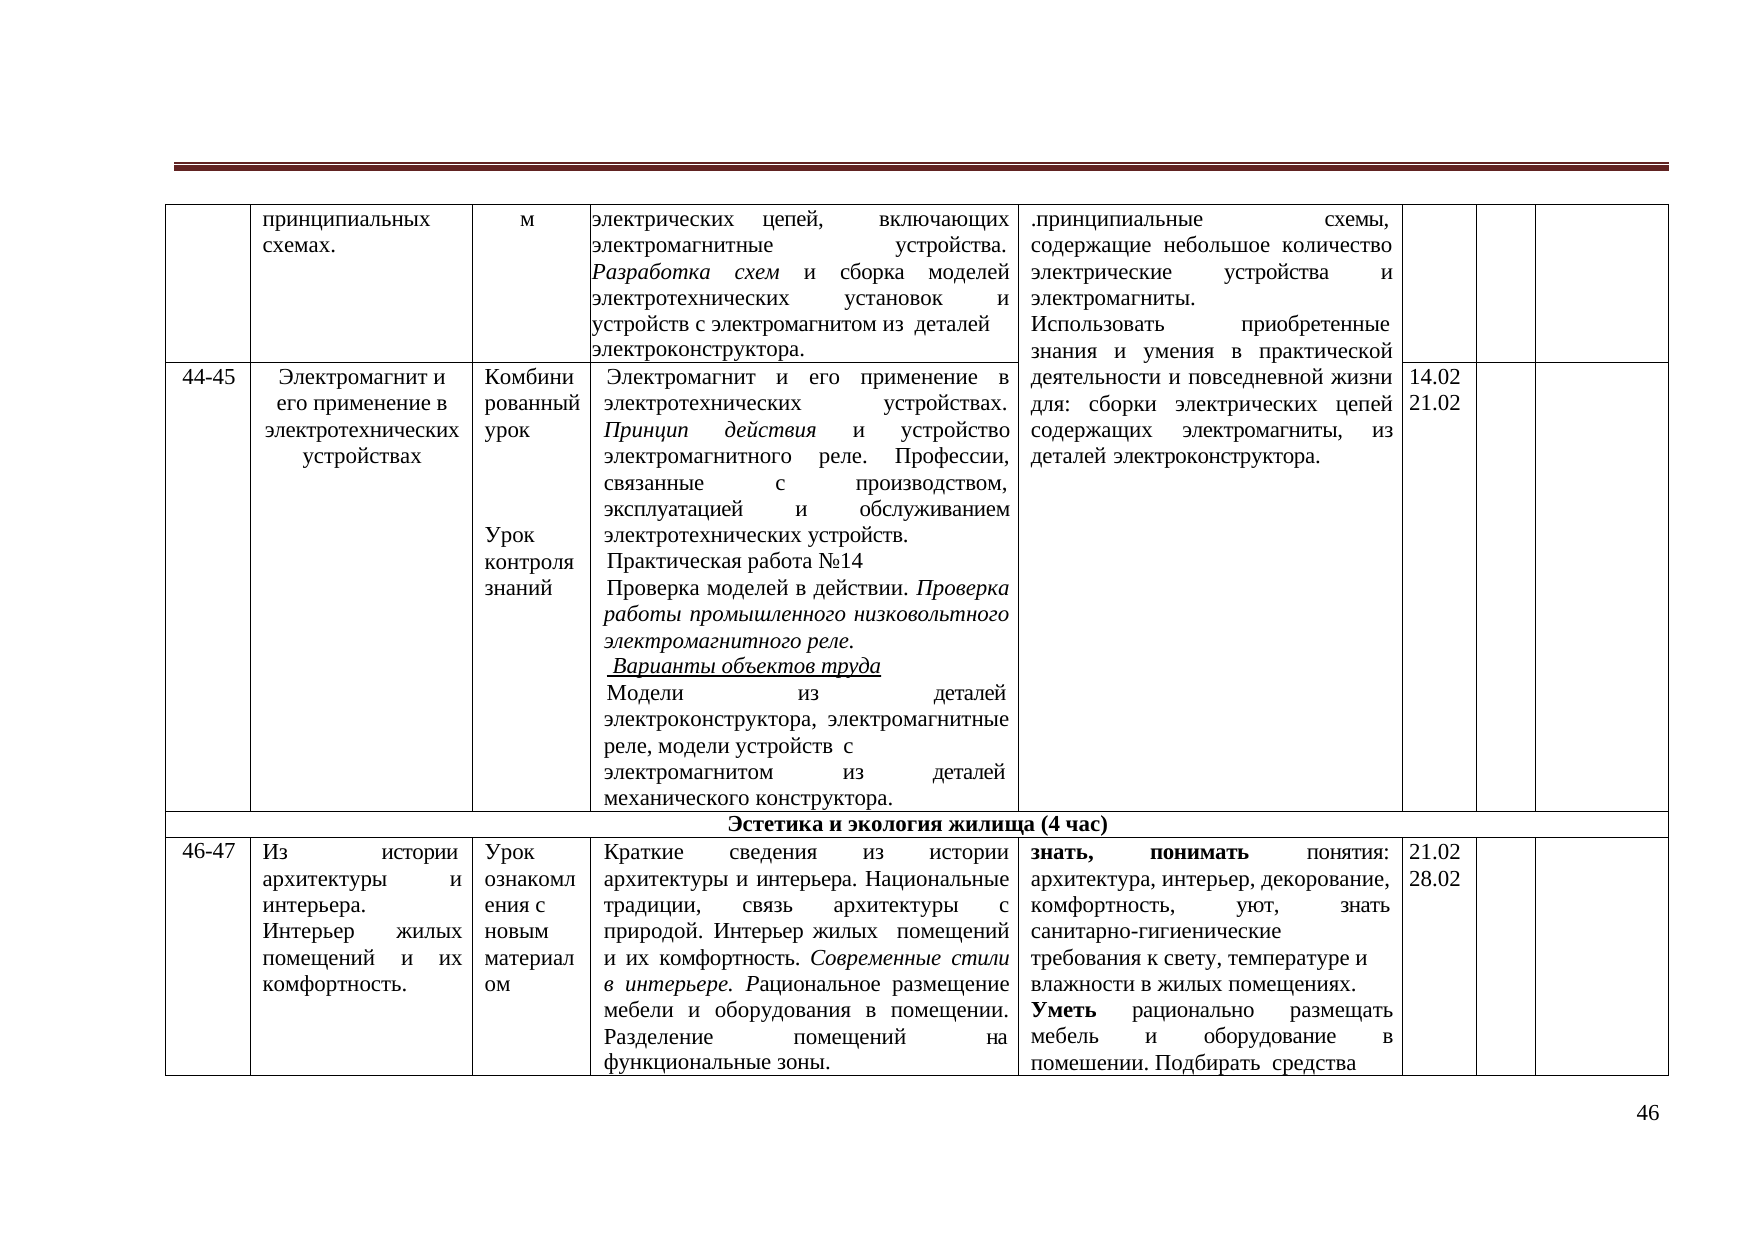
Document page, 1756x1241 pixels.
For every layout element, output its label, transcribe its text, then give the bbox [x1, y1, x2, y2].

table_header .принципиальные схемы, содержащие небольшое количество электрические устройства и электромагниты. Использовать приобретенные знания и умения в практической деятельности и повседневной жизни для: сборки электрических цепей содержащих электромагниты, из деталей электроконструктора. [1019, 205, 1402, 811]
table_header принципиальных схемах. [251, 205, 472, 362]
table_cell 21.02 28.02 [1403, 838, 1476, 1075]
table_cell Электромагнит и его применение в электротехнических устройствах. Принцип действия и устройство электромагнитного реле. Профессии, связанные с производством, эксплуатацией и обслуживанием электротехнических устройств. Практическая работа №14 Проверка моделей в действии. Проверка работы промышленного низковольтного электромагнитного реле. Варианты объектов труда Модели из деталей электроконструктора, электромагнитные реле, модели устройств с электромагнитом из деталей механического конструктора. [591, 363, 1018, 811]
table_cell 44-45 [166, 363, 250, 811]
table_header [1403, 205, 1476, 362]
table_cell Эстетика и экология жилища (4 час) [166, 812, 1668, 837]
table_cell [1536, 838, 1668, 1075]
table_header электрических цепей, включающих электромагнитные устройства. Разработка схем и сборка моделей электротехнических установок и устройств с электромагнитом из деталей электроконструктора. [591, 205, 1018, 362]
table_cell Урок ознакомл ения с новым материал ом [473, 838, 590, 1075]
table_cell [1477, 363, 1535, 811]
table_cell знать, понимать понятия: архитектура, интерьер, декорование, комфортность, уют, знать санитарно-гигиенические требования к свету, температуре и влажности в жилых помещениях. Уметь рационально размещать мебель и оборудование в помешении. Подбирать средства [1019, 838, 1402, 1075]
table_cell Комбини рованный урок Урок контроля знаний [473, 363, 590, 811]
table_cell 14.02 21.02 [1403, 363, 1476, 811]
table_header [166, 205, 250, 362]
table_cell [1536, 363, 1668, 811]
table_cell [1477, 838, 1535, 1075]
table_header [1477, 205, 1535, 362]
table_header [1536, 205, 1668, 362]
table_cell Краткие сведения из истории архитектуры и интерьера. Национальные традиции, связь архитектуры с природой. Интерьер жилых помещений и их комфортность. Современные стили в интерьере. Рациональное размещение мебели и оборудования в помещении. Разделение помещений на функциональные зоны. [591, 838, 1018, 1075]
table_cell 46-47 [166, 838, 250, 1075]
table_header м [473, 205, 590, 362]
table_cell Электромагнит и его применение в электротехнических устройствах [251, 363, 472, 811]
table_cell Из истории архитектуры и интерьера. Интерьер жилых помещений и их комфортность. [251, 838, 472, 1075]
